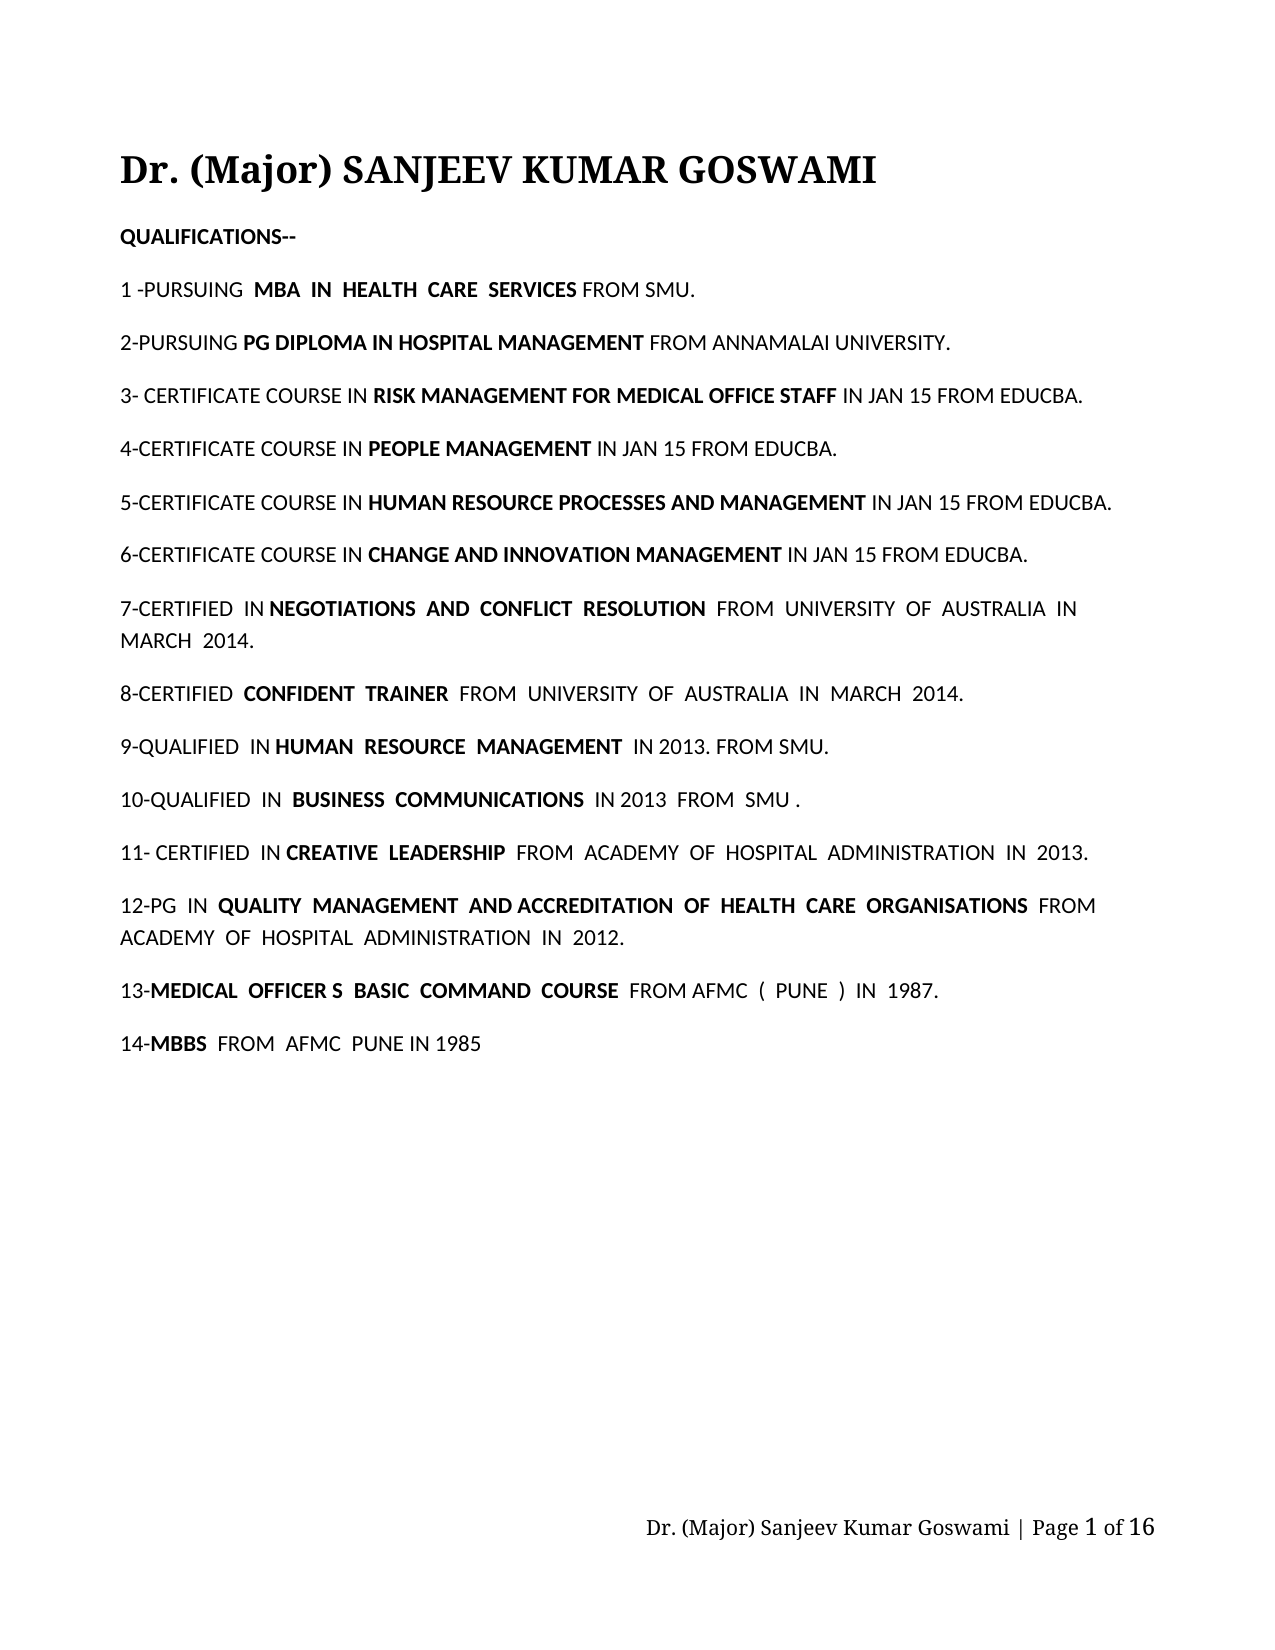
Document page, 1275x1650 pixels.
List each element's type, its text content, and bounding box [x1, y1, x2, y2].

list QUALIFICATIONS-- [120, 222, 1155, 251]
list 9-QUALIFIED IN HUMAN RESOURCE MANAGEMENT IN 2013. FROM SMU. [120, 732, 1155, 760]
list 8-CERTIFIED CONFIDENT TRAINER FROM UNIVERSITY OF AUSTRALIA IN MARCH 2014. [120, 679, 1155, 707]
list 1 -PURSUING MBA IN HEALTH CARE SERVICES FROM SMU. [120, 276, 1155, 303]
list 12-PG IN QUALITY MANAGEMENT AND ACCREDITATION OF HEALTH CARE ORGANISATIONS FROM ACADEMY OF HOSPITAL ADMINISTRATION IN 2012. [120, 891, 1155, 951]
list Dr. (Major) SANJEEV KUMAR GOSWAMI [120, 143, 1155, 194]
list 4-CERTIFICATE COURSE IN PEOPLE MANAGEMENT IN JAN 15 FROM EDUCBA. [120, 434, 1155, 463]
list 2-PURSUING PG DIPLOMA IN HOSPITAL MANAGEMENT FROM ANNAMALAI UNIVERSITY. [120, 328, 1155, 357]
list 13-MEDICAL OFFICER S BASIC COMMAND COURSE FROM AFMC ( PUNE ) IN 1987. [120, 976, 1155, 1004]
list 14-MBBS FROM AFMC PUNE IN 1985 [120, 1029, 1155, 1057]
list 10-QUALIFIED IN BUSINESS COMMUNICATIONS IN 2013 FROM SMU . [120, 785, 1155, 813]
list 3- CERTIFICATE COURSE IN RISK MANAGEMENT FOR MEDICAL OFFICE STAFF IN JAN 15 FROM EDUCBA. [120, 382, 1155, 409]
list 5-CERTIFICATE COURSE IN HUMAN RESOURCE PROCESSES AND MANAGEMENT IN JAN 15 FROM EDUCBA. [120, 488, 1155, 516]
list 11- CERTIFIED IN CREATIVE LEADERSHIP FROM ACADEMY OF HOSPITAL ADMINISTRATION IN 2013. [120, 838, 1155, 866]
list 7-CERTIFIED IN NEGOTIATIONS AND CONFLICT RESOLUTION FROM UNIVERSITY OF AUSTRALIA IN MARCH 2014. [120, 594, 1155, 654]
list 6-CERTIFICATE COURSE IN CHANGE AND INNOVATION MANAGEMENT IN JAN 15 FROM EDUCBA. [120, 541, 1155, 569]
